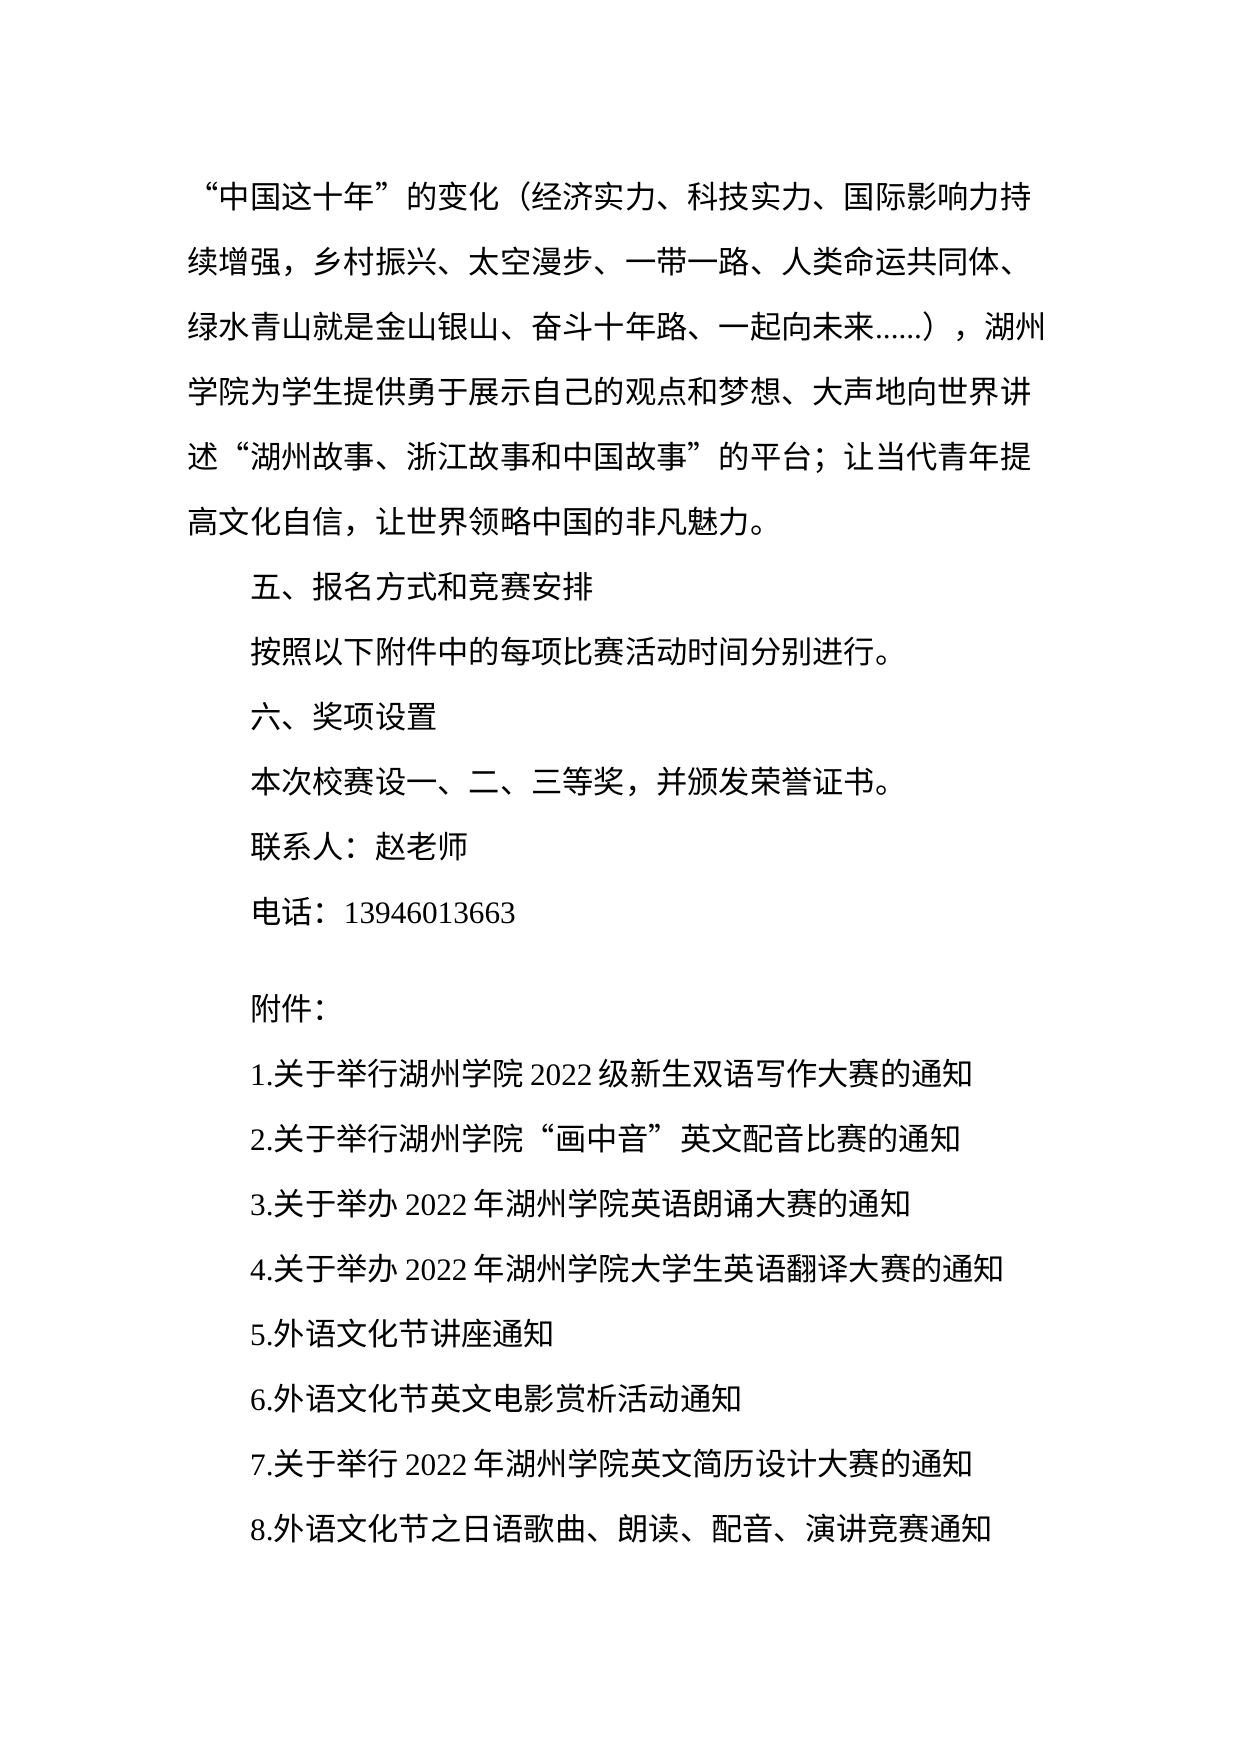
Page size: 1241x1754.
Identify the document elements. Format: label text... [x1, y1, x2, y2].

text 2.关于举行湖州学院“画中音”英文配音比赛的通知 [187, 1104, 1053, 1169]
text 8.外语文化节之日语歌曲、朗读、配音、演讲竞赛通知 [187, 1494, 1053, 1559]
text 五、报名方式和竞赛安排 [187, 552, 1053, 617]
list 联系人：赵老师 [187, 812, 1053, 877]
text 附件： [187, 974, 1053, 1039]
text 4.关于举办2022年湖州学院大学生英语翻译大赛的通知 [187, 1234, 1053, 1299]
text 3.关于举办2022年湖州学院英语朗诵大赛的通知 [187, 1169, 1053, 1234]
text 7.关于举行2022年湖州学院英文简历设计大赛的通知 [187, 1429, 1053, 1494]
text 六、奖项设置 [187, 682, 1053, 747]
text 1.关于举行湖州学院2022级新生双语写作大赛的通知 [187, 1039, 1053, 1104]
list 按照以下附件中的每项比赛活动时间分别进行。 [187, 617, 1053, 682]
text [187, 162, 1053, 552]
text 6.外语文化节英文电影赏析活动通知 [187, 1364, 1053, 1429]
text 5.外语文化节讲座通知 [187, 1299, 1053, 1364]
list 本次校赛设一、二、三等奖，并颁发荣誉证书。 [187, 747, 1053, 812]
list 电话：13946013663 [187, 877, 1053, 942]
